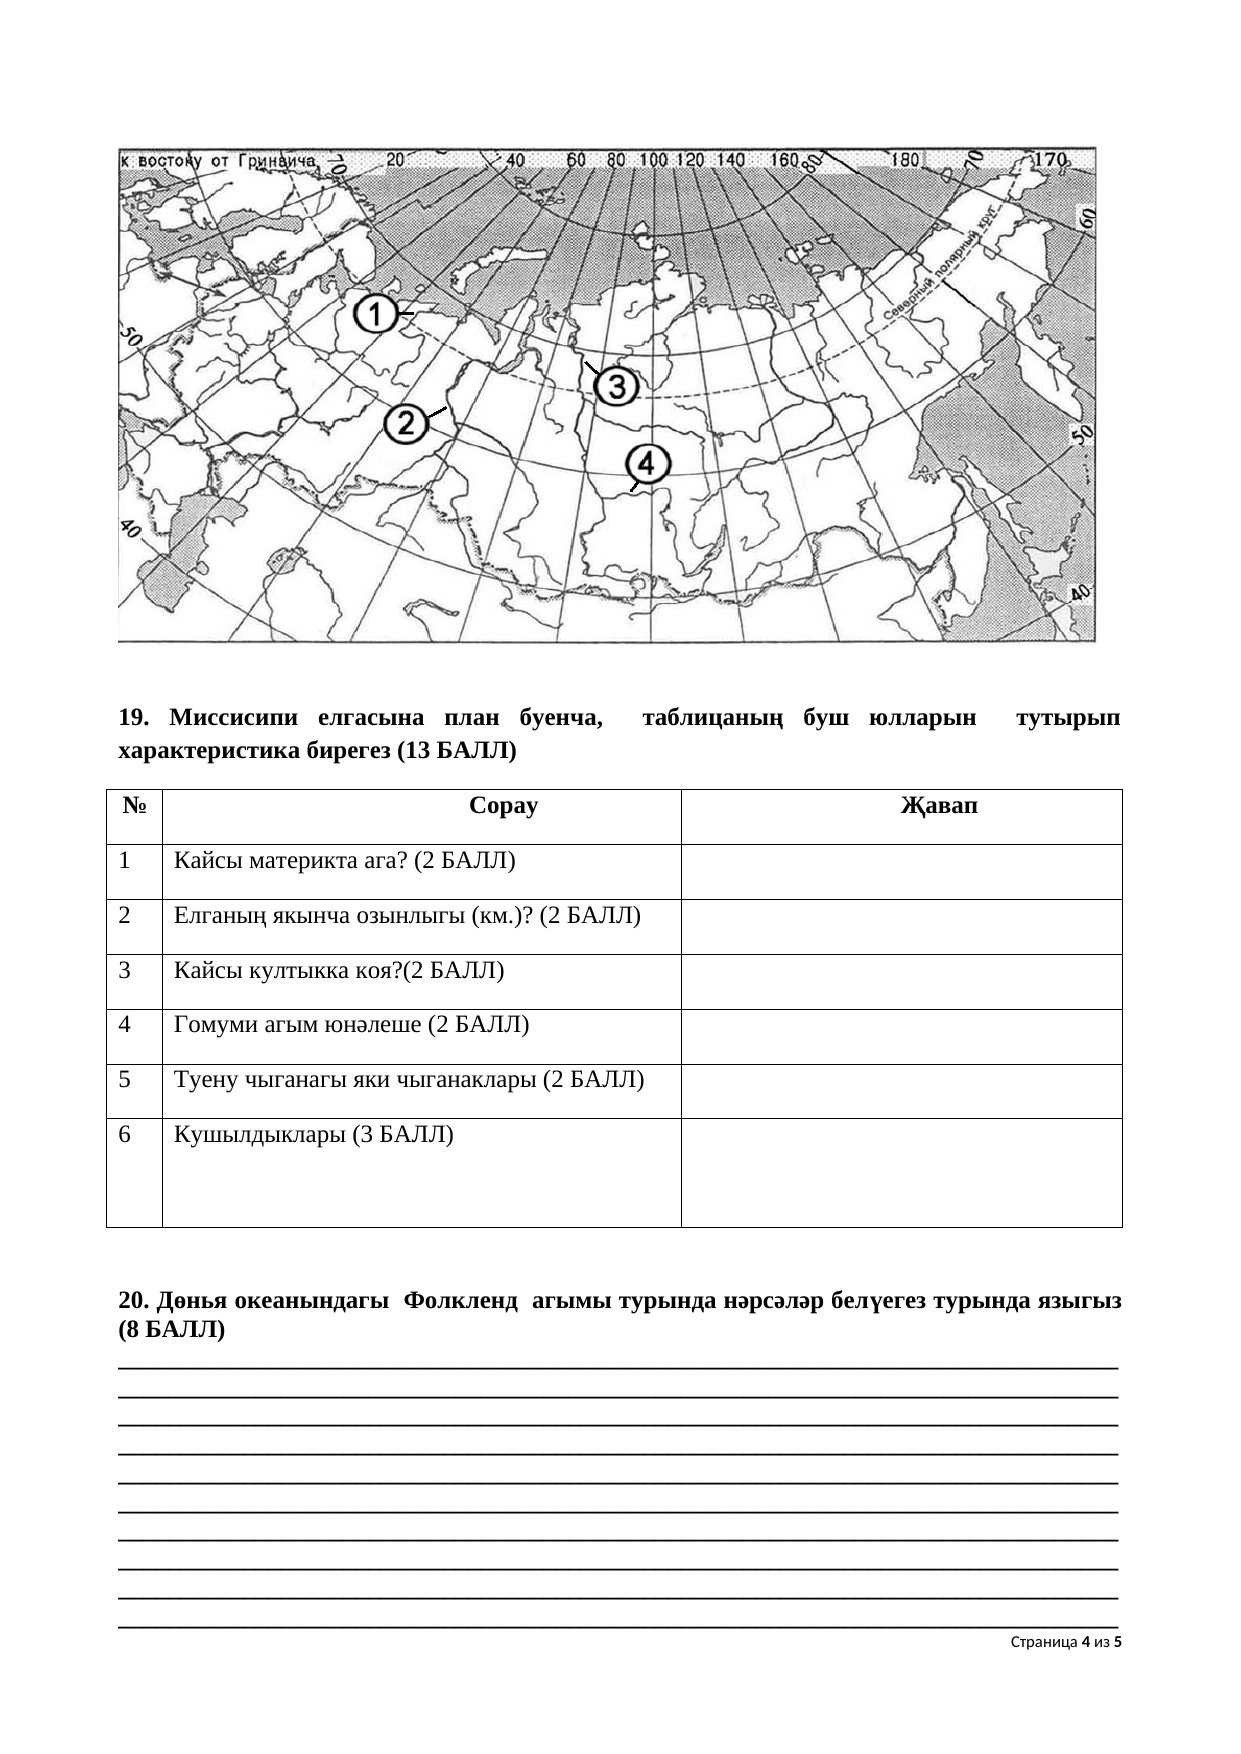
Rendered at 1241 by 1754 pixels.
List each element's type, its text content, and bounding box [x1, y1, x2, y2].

table_cell Гомуми агым юнәлеше (2 БАЛЛ) [163, 1010, 681, 1063]
table_header Җавап [682, 790, 1122, 844]
table_cell 4 [107, 1010, 162, 1063]
table_cell [682, 1065, 1122, 1118]
table_cell 3 [107, 955, 162, 1008]
text 19. Миссисипи елгасына план буенча, таблицаның буш юлларын тутырып характеристика бирегез (13 БАЛЛ) [118, 702, 1122, 764]
text 20. Дөнья океанындагы Фолкленд агымы турында нәрсәләр белүегез турында языгыз (8 БАЛЛ) [118, 1286, 1122, 1343]
table_cell [682, 900, 1122, 954]
table_cell 6 [107, 1119, 162, 1227]
table_cell [682, 1010, 1122, 1063]
table_cell Туену чыганагы яки чыганаклары (2 БАЛЛ) [163, 1065, 681, 1118]
table_cell Кушылдыклары (3 БАЛЛ) [163, 1119, 681, 1227]
table_cell [682, 1119, 1122, 1227]
table_cell Кайсы култыкка коя?(2 БАЛЛ) [163, 955, 681, 1008]
table_header № [107, 790, 162, 844]
table_cell Елганың якынча озынлыгы (км.)? (2 БАЛЛ) [163, 900, 681, 954]
table_cell [682, 955, 1122, 1008]
table_cell 1 [107, 845, 162, 899]
table_cell 5 [107, 1065, 162, 1118]
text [118, 1343, 1122, 1631]
table_cell Кайсы материкта ага? (2 БАЛЛ) [163, 845, 681, 899]
table_cell [682, 845, 1122, 899]
table_header Сорау [163, 790, 681, 844]
table_cell 2 [107, 900, 162, 954]
